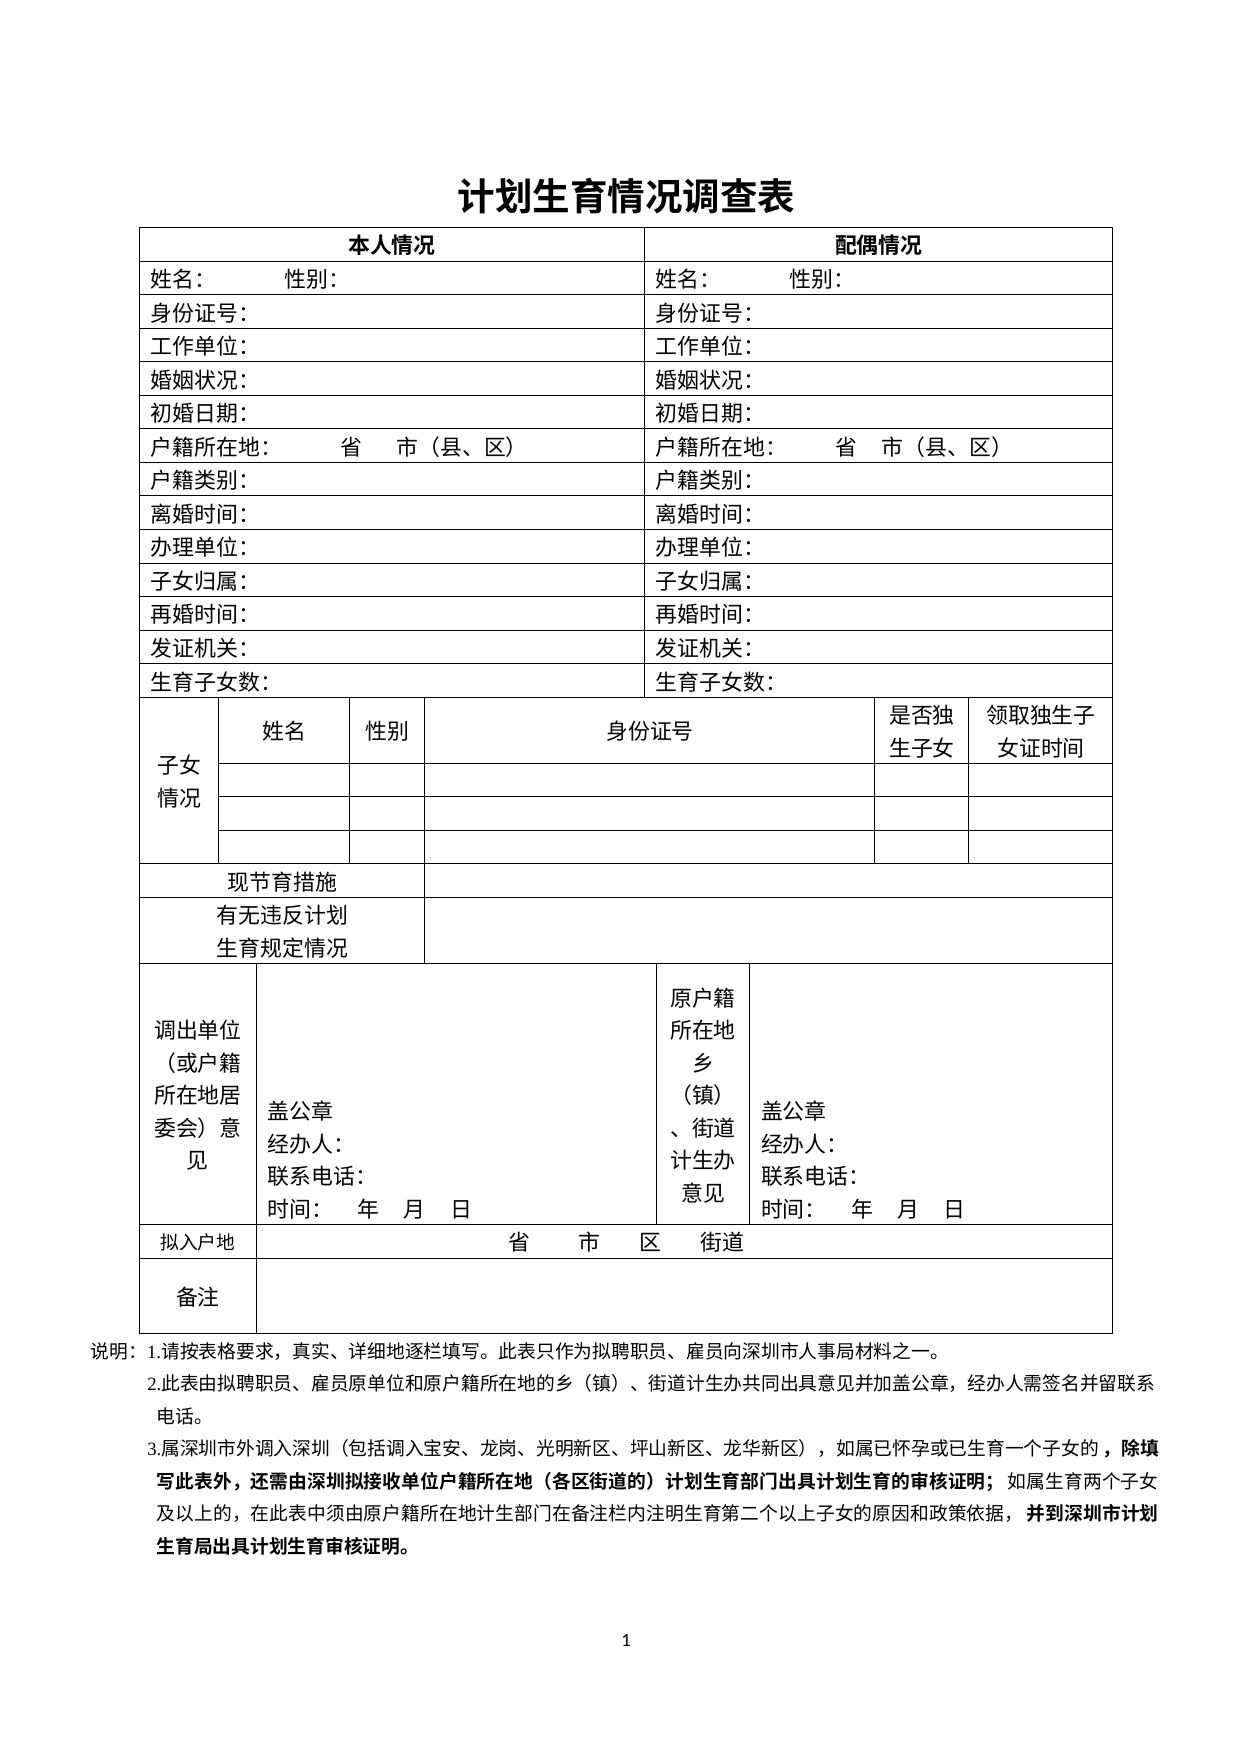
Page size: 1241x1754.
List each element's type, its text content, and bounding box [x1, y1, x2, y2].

table_cell [875, 831, 968, 863]
table_cell 备注 [140, 1259, 256, 1333]
table_cell 再婚时间： [645, 597, 1112, 629]
table_cell 盖公章 经办人： 联系电话： 时间： 年 月 日 [257, 964, 656, 1224]
table_cell 婚姻状况： [140, 362, 644, 395]
table_cell 工作单位： [645, 329, 1112, 361]
table_cell 户籍类别： [645, 463, 1112, 495]
table_cell 生育子女数： [140, 664, 644, 697]
table_cell [350, 764, 424, 796]
table_cell 户籍所在地： 省 市（县、区） [140, 429, 644, 462]
table_header 配偶情况 [645, 228, 1112, 261]
table_cell 婚姻状况： [645, 362, 1112, 395]
table_cell 户籍类别： [140, 463, 644, 495]
table_cell 发证机关： [645, 631, 1112, 663]
table_cell [875, 797, 968, 830]
table_cell [350, 831, 424, 863]
text 计划生育情况调查表 [165, 162, 1087, 227]
table_cell 办理单位： [140, 530, 644, 562]
table_cell 姓名： 性别： [140, 262, 644, 294]
table_cell 调出单位（或户籍所在地居委会）意见 [140, 964, 256, 1224]
table_cell 盖公章 经办人： 联系电话： 时间： 年 月 日 [750, 964, 1112, 1224]
table_cell [425, 864, 1112, 897]
table_cell 姓名 [219, 698, 349, 763]
table_cell 姓名： 性别： [645, 262, 1112, 294]
table_cell 初婚日期： [645, 396, 1112, 428]
text 3.属深圳市外调入深圳（包括调入宝安、龙岗、光明新区、坪山新区、龙华新区），如属已怀孕或已生育一个子女的，除填写此表外，还需由深圳拟接收单位户籍所在地（各区街道的）计划生育部门出具计划生育的审核证明；如属生育两个子女及以上的，在此表中须由原户籍所在地计生部门在备注栏内注明生育第二个以上子女的原因和政策依据，并到深圳市计划生育局出具计划生育审核证明。 [147, 1431, 1159, 1561]
table_cell [350, 797, 424, 830]
table_cell [969, 764, 1112, 796]
table_cell 发证机关： [140, 631, 644, 663]
table_cell 生育子女数： [645, 664, 1112, 697]
table_cell 子女归属： [140, 564, 644, 596]
table_cell 身份证号： [645, 295, 1112, 328]
table_cell [969, 831, 1112, 863]
table_cell 性别 [350, 698, 424, 763]
table_cell 领取独生子女证时间 [969, 698, 1112, 763]
table_cell 是否独生子女 [875, 698, 968, 763]
table_cell 离婚时间： [645, 496, 1112, 529]
table_cell [425, 764, 874, 796]
table_header 本人情况 [140, 228, 644, 261]
table_cell 初婚日期： [140, 396, 644, 428]
table_cell [875, 764, 968, 796]
table_cell 户籍所在地： 省 市（县、区） [645, 429, 1112, 462]
table_cell 身份证号： [140, 295, 644, 328]
table_cell 有无违反计划 生育规定情况 [140, 898, 424, 963]
table_cell 原户籍所在地乡（镇）、街道计生办意见 [657, 964, 749, 1224]
table_cell [425, 797, 874, 830]
table_cell [425, 898, 1112, 963]
table_cell [219, 797, 349, 830]
table_cell 再婚时间： [140, 597, 644, 629]
table_cell [219, 831, 349, 863]
table_cell 身份证号 [425, 698, 874, 763]
table_cell [257, 1259, 1112, 1333]
table_cell [425, 831, 874, 863]
table_cell 现节育措施 [140, 864, 424, 897]
table_cell 子女归属： [645, 564, 1112, 596]
text 2.此表由拟聘职员、雇员原单位和原户籍所在地的乡（镇）、街道计生办共同出具意见并加盖公章，经办人需签名并留联系电话。 [147, 1366, 1159, 1431]
text 说明：1.请按表格要求，真实、详细地逐栏填写。此表只作为拟聘职员、雇员向深圳市人事局材料之一。 [91, 1334, 1087, 1366]
table_cell [969, 797, 1112, 830]
table_cell 办理单位： [645, 530, 1112, 562]
table_cell 省 市 区 街道 [257, 1225, 1112, 1257]
table_cell 工作单位： [140, 329, 644, 361]
table_cell 离婚时间： [140, 496, 644, 529]
table_cell [219, 764, 349, 796]
table_cell 子女 情况 [140, 698, 218, 863]
table_cell 拟入户地 [140, 1225, 256, 1257]
